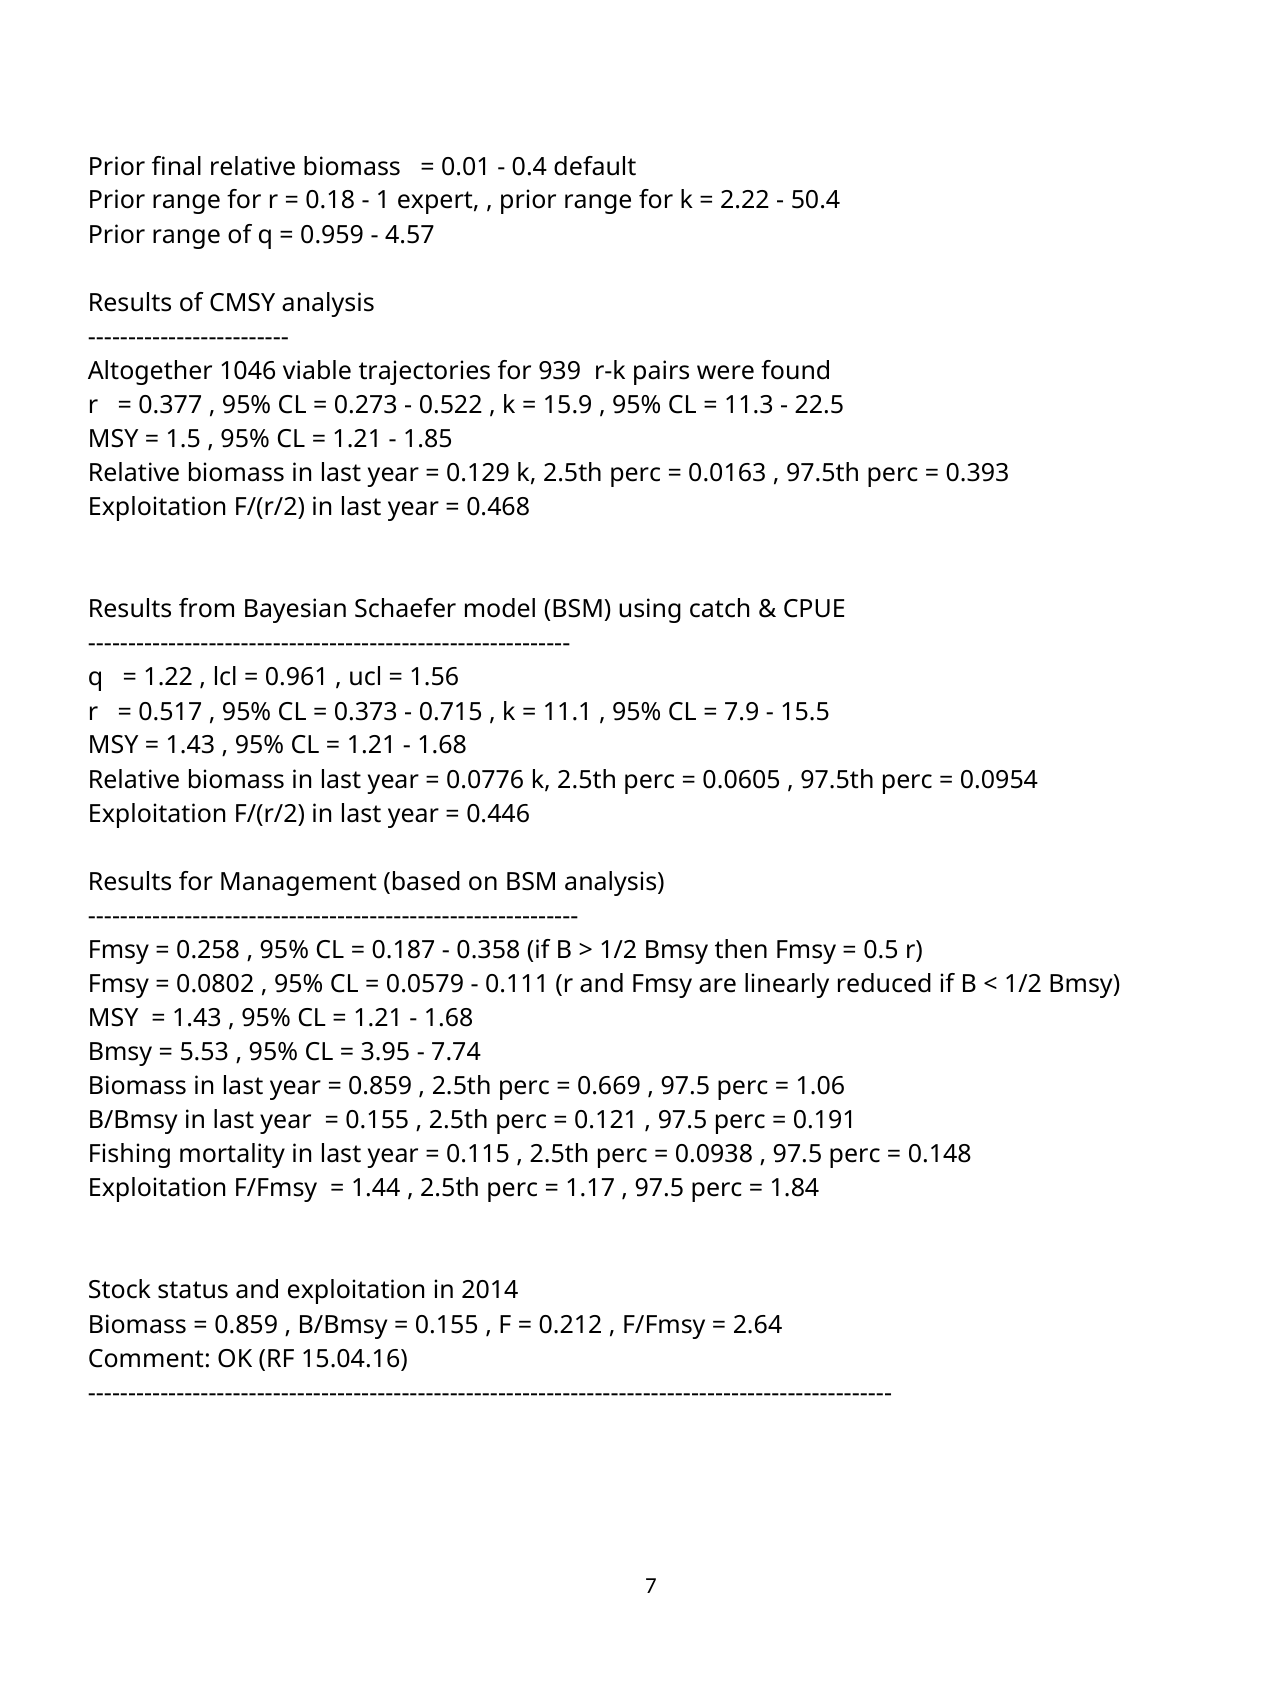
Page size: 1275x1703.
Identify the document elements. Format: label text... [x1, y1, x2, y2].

text Relative biomass in last year = 0.129 k, 2.5th perc = 0.0163 , 97.5th perc = 0.393 [88, 455, 1213, 489]
text Biomass = 0.859 , B/Bmsy = 0.155 , F = 0.212 , F/Fmsy = 2.64 [88, 1306, 1213, 1340]
text q = 1.22 , lcl = 0.961 , ucl = 1.56 [88, 659, 1213, 693]
text Comment: OK (RF 15.04.16) [88, 1340, 1213, 1374]
text Fmsy = 0.0802 , 95% CL = 0.0579 - 0.111 (r and Fmsy are linearly reduced if B < 1/2 Bmsy) [88, 966, 1213, 1000]
text Fmsy = 0.258 , 95% CL = 0.187 - 0.358 (if B > 1/2 Bmsy then Fmsy = 0.5 r) [88, 932, 1213, 966]
text ------------------------------------------------------------- [88, 897, 1213, 932]
text r = 0.517 , 95% CL = 0.373 - 0.715 , k = 11.1 , 95% CL = 7.9 - 15.5 [88, 693, 1213, 727]
text Prior range for r = 0.18 - 1 expert, , prior range for k = 2.22 - 50.4 [88, 182, 1213, 216]
text ------------------------- [88, 318, 1213, 352]
text Biomass in last year = 0.859 , 2.5th perc = 0.669 , 97.5 perc = 1.06 [88, 1068, 1213, 1102]
text Prior range of q = 0.959 - 4.57 [88, 216, 1213, 250]
text B/Bmsy in last year = 0.155 , 2.5th perc = 0.121 , 97.5 perc = 0.191 [88, 1102, 1213, 1136]
text Relative biomass in last year = 0.0776 k, 2.5th perc = 0.0605 , 97.5th perc = 0.0954 [88, 761, 1213, 795]
text ---------------------------------------------------------------------------------------------------- [88, 1374, 1213, 1408]
text Exploitation F/(r/2) in last year = 0.468 [88, 489, 1213, 523]
text MSY = 1.43 , 95% CL = 1.21 - 1.68 [88, 727, 1213, 761]
text ------------------------------------------------------------ [88, 625, 1213, 659]
text Results of CMSY analysis [88, 284, 1213, 318]
text Exploitation F/(r/2) in last year = 0.446 [88, 795, 1213, 829]
text Altogether 1046 viable trajectories for 939 r-k pairs were found [88, 352, 1213, 387]
text Stock status and exploitation in 2014 [88, 1272, 1213, 1306]
text Exploitation F/Fmsy = 1.44 , 2.5th perc = 1.17 , 97.5 perc = 1.84 [88, 1170, 1213, 1204]
text MSY = 1.43 , 95% CL = 1.21 - 1.68 [88, 1000, 1213, 1034]
text Fishing mortality in last year = 0.115 , 2.5th perc = 0.0938 , 97.5 perc = 0.148 [88, 1136, 1213, 1170]
text MSY = 1.5 , 95% CL = 1.21 - 1.85 [88, 421, 1213, 455]
text Results from Bayesian Schaefer model (BSM) using catch & CPUE [88, 591, 1213, 625]
text Prior final relative biomass = 0.01 - 0.4 default [88, 148, 1213, 182]
text Results for Management (based on BSM analysis) [88, 863, 1213, 897]
text Bmsy = 5.53 , 95% CL = 3.95 - 7.74 [88, 1034, 1213, 1068]
text r = 0.377 , 95% CL = 0.273 - 0.522 , k = 15.9 , 95% CL = 11.3 - 22.5 [88, 387, 1213, 421]
